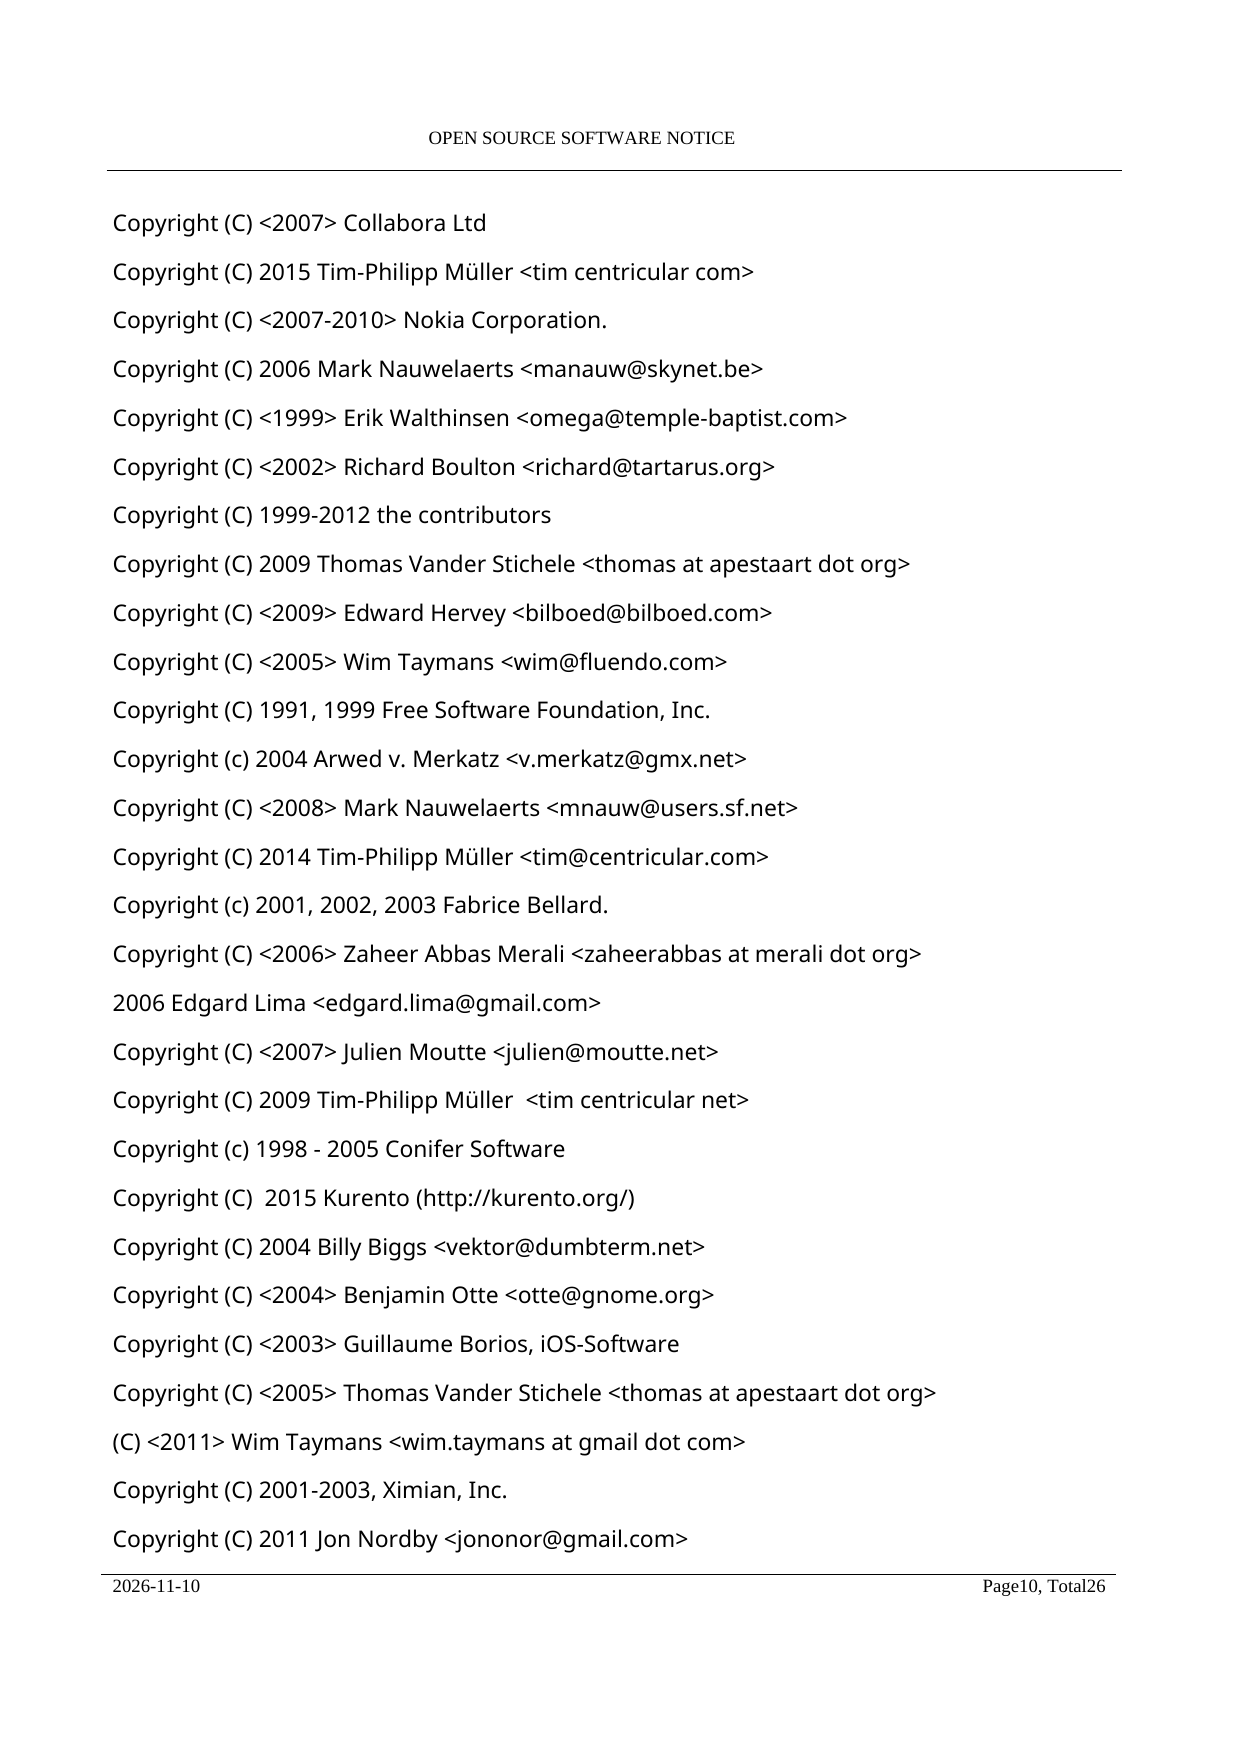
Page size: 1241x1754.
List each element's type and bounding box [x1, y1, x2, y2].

text [112, 206, 1128, 1555]
